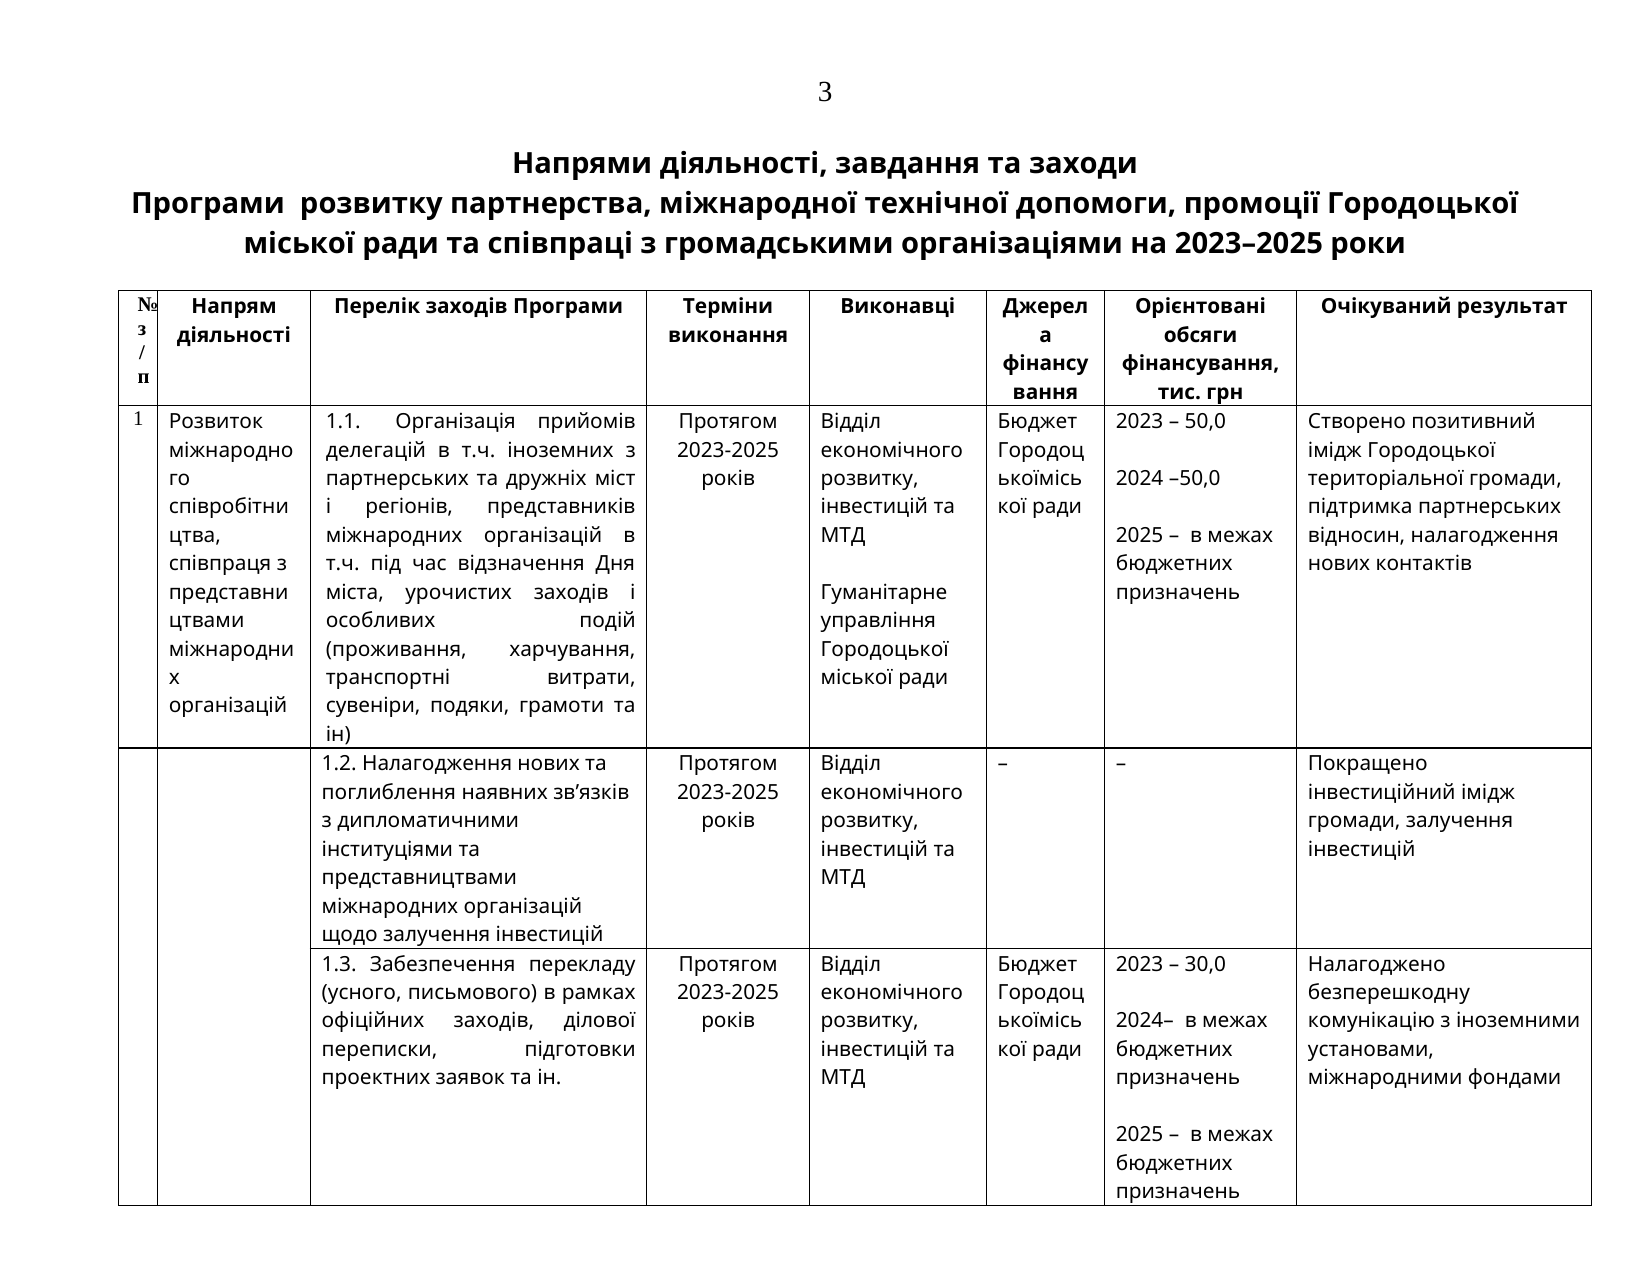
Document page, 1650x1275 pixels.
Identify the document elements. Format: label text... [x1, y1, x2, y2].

table_cell 1 [119, 406, 157, 747]
table_cell Протягом 2023-2025 років [647, 406, 809, 747]
table_cell 1.3. Забезпечення перекладу (усного, письмового) в рамках офіційних заходів, ділової переписки, підготовки проектних заявок та ін. [311, 949, 646, 1204]
text Напрями діяльності, завдання та заходи [118, 143, 1532, 182]
table_cell Відділ економічного розвитку, інвестицій та МТД Гуманітарне управління Городоцької міської ради [810, 406, 986, 747]
table_cell Бюджет Городоцькоїміської ради [987, 406, 1104, 747]
table_cell Організація прийомів делегацій в т.ч. іноземних з партнерських та дружніх міст і регіонів, представників міжнародних організацій в т.ч. під час відзначення Дня міста, урочистих заходів і особливих подій (проживання, харчування, транспортні витрати, сувеніри, подяки, грамоти та ін) [311, 406, 646, 747]
table_header № з/п [119, 291, 157, 405]
table_cell – [1105, 749, 1296, 948]
table_cell Покращено інвестиційний імідж громади, залучення інвестицій [1297, 749, 1591, 948]
table_header Напрям діяльності [158, 291, 310, 405]
table_cell 2023 – 50,0 2024 –50,0 2025 – в межах бюджетних призначень [1105, 406, 1296, 747]
table_cell – [987, 749, 1104, 948]
table_cell 1.2. Налагодження нових та поглиблення наявних зв’язків з дипломатичними інституціями та представництвами міжнародних організацій щодо залучення інвестицій [311, 749, 646, 948]
table_cell 2023 – 30,0 2024– в межах бюджетних призначень 2025 – в межах бюджетних призначень [1105, 949, 1296, 1204]
table_header Виконавці [810, 291, 986, 405]
table_cell Відділ економічного розвитку, інвестицій та МТД [810, 949, 986, 1204]
table_cell Протягом 2023-2025 років [647, 749, 809, 948]
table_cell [647, 949, 809, 1204]
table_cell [987, 949, 1104, 1204]
table_header Терміни виконання [647, 291, 809, 405]
table_header Джерела фінансування [987, 291, 1104, 405]
table_header Орієнтовані обсяги фінансування, тис. грн [1105, 291, 1296, 405]
table_cell Відділ економічного розвитку, інвестицій та МТД [810, 749, 986, 948]
table_cell [158, 749, 310, 1204]
table_cell [119, 749, 157, 1204]
table_cell Створено позитивний імідж Городоцької територіальної громади, підтримка партнерських відносин, налагодження нових контактів [1297, 406, 1591, 747]
table_cell Налагоджено безперешкодну комунікацію з іноземними установами, міжнародними фондами [1297, 949, 1591, 1204]
table_header Очікуваний результат [1297, 291, 1591, 405]
text Програми розвитку партнерства, міжнародної технічної допомоги, промоції Городоцької міської ради та співпраці з громадськими організаціями на 2023–2025 роки [118, 182, 1532, 262]
table_header Перелік заходів Програми [311, 291, 646, 405]
table_cell Розвиток міжнародного співробітництва, співпраця з представництвами міжнародних організацій [158, 406, 310, 747]
